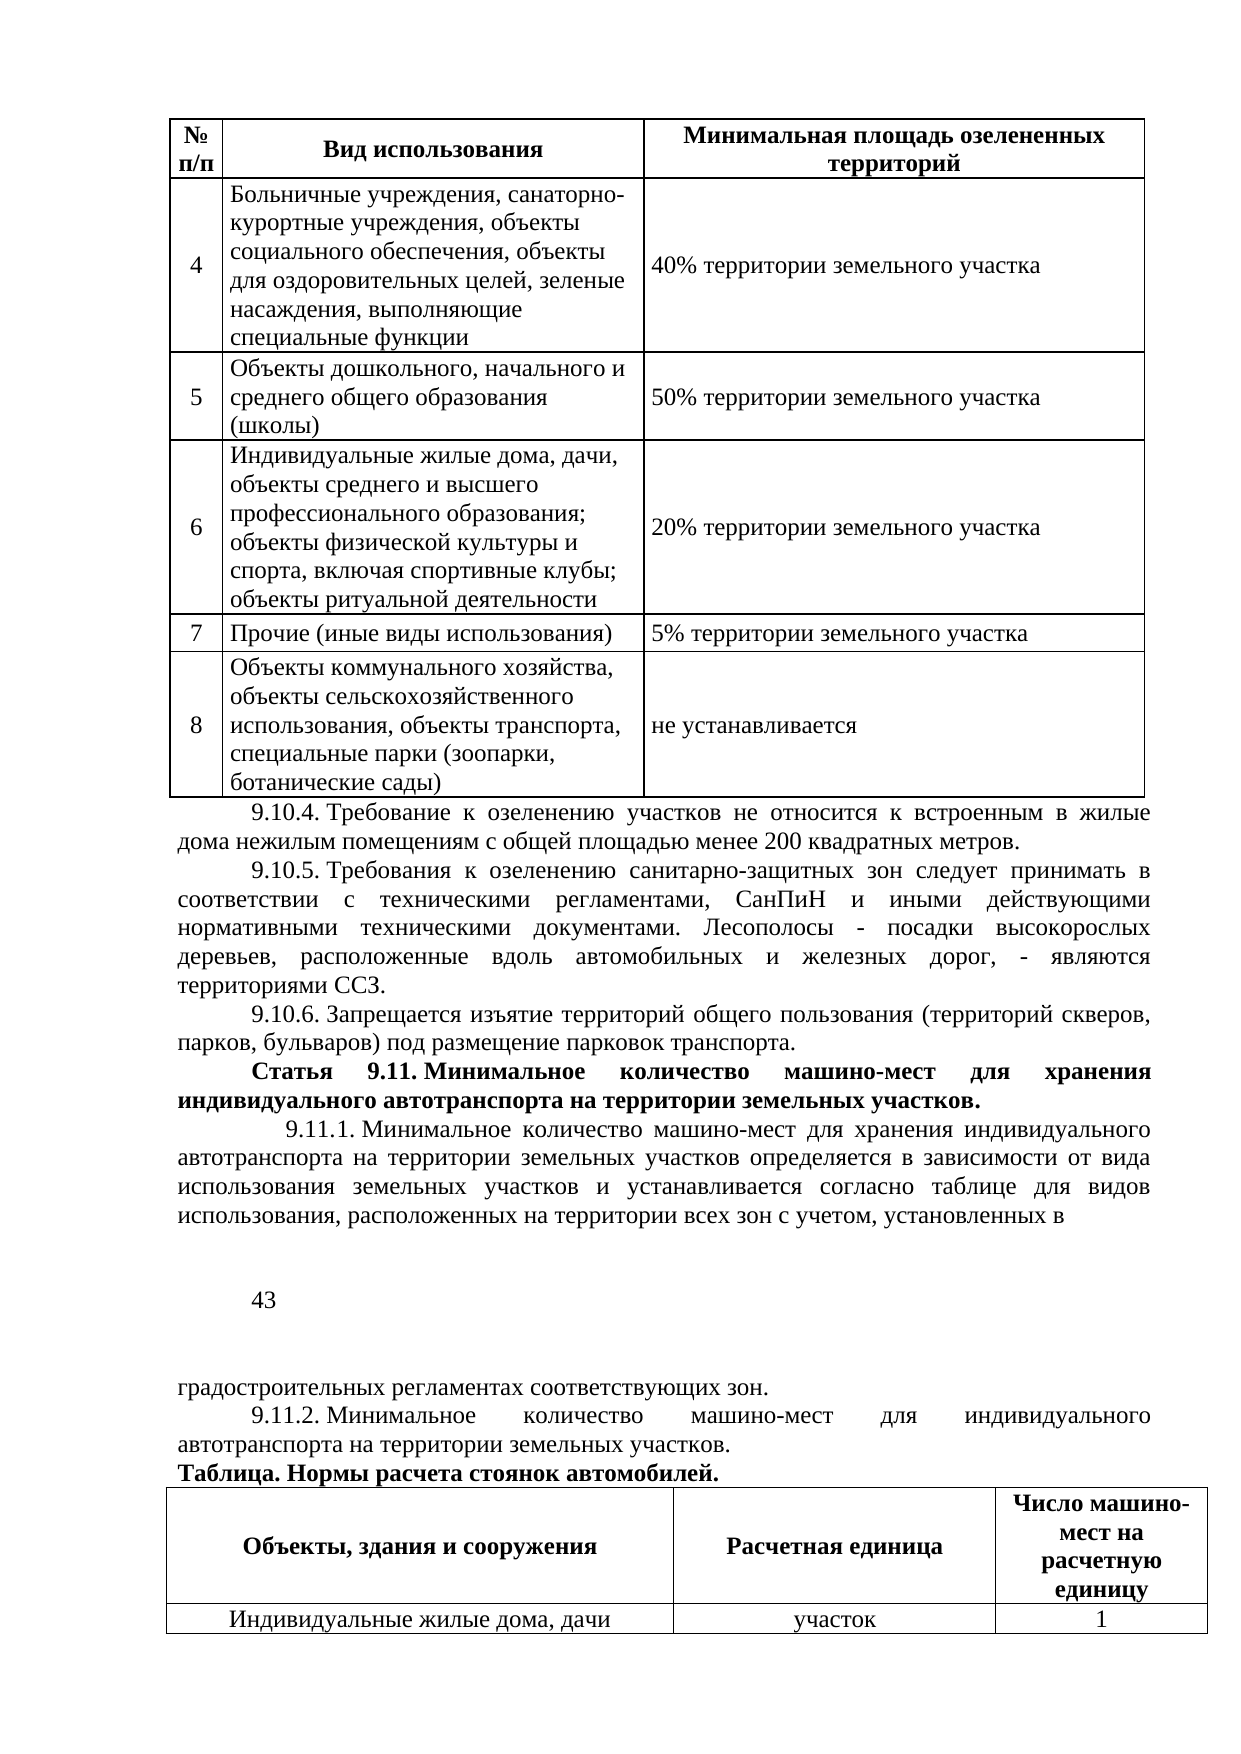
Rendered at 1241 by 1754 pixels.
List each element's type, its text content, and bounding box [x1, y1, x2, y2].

text 9.10.6. Запрещается изъятие территорий общего пользования (территорий скверов, парков, бульваров) под размещение парковок транспорта. [177, 999, 1152, 1056]
table_header № п/п [171, 120, 222, 177]
table_cell 6 [171, 441, 222, 613]
table_cell 40% территории земельного участка [645, 179, 1144, 351]
table_cell не устанавливается [645, 652, 1144, 796]
table_cell Больничные учреждения, санаторно-курортные учреждения, объекты социального обеспечения, объекты для оздоровительных целей, зеленые насаждения, выполняющие специальные функции [223, 179, 643, 351]
table_cell 1 [996, 1604, 1207, 1633]
text Таблица. Нормы расчета стоянок автомобилей. [177, 1458, 1124, 1487]
table_cell участок [674, 1604, 995, 1633]
text 9.11.1. Минимальное количество машино-мест для хранения индивидуального автотранспорта на территории земельных участков определяется в зависимости от вида использования земельных участков и устанавливается согласно таблице для видов использования, расположенных на территории всех зон с учетом, установленных в [177, 1114, 1152, 1229]
table_cell 5% территории земельного участка [645, 615, 1144, 651]
table_cell 20% территории земельного участка [645, 441, 1144, 613]
table_cell Прочие (иные виды использования) [223, 615, 643, 651]
text 43 [177, 1257, 1152, 1314]
table_cell 4 [171, 179, 222, 351]
table_cell 5 [171, 353, 222, 439]
text градостроительных регламентах соответствующих зон. [177, 1372, 1152, 1401]
table_cell Индивидуальные жилые дома, дачи [167, 1604, 673, 1633]
table_header Объекты, здания и сооружения [167, 1488, 673, 1603]
table_header Вид использования [223, 120, 643, 177]
table_cell Объекты дошкольного, начального и среднего общего образования (школы) [223, 353, 643, 439]
table_header Минимальная площадь озелененных территорий [645, 120, 1144, 177]
table_cell 8 [171, 652, 222, 796]
table_cell 7 [171, 615, 222, 651]
table_header Число машино-мест на расчетную единицу [996, 1488, 1207, 1603]
text 9.10.5. Требования к озеленению санитарно-защитных зон следует принимать в соответствии с техническими регламентами, СанПиН и иными действующими нормативными техническими документами. Лесополосы - посадки высокорослых деревьев, расположенные вдоль автомобильных и железных дорог, - являются территориями ССЗ. [177, 855, 1152, 999]
table_header Расчетная единица [674, 1488, 995, 1603]
text 9.11.2. Минимальное количество машино-мест для индивидуального автотранспорта на территории земельных участков. [177, 1401, 1152, 1458]
list Статья 9.11. Минимальное количество машино-мест для хранения индивидуального автотранспорта на территории земельных участков. [177, 1056, 1152, 1114]
text 9.10.4. Требование к озеленению участков не относится к встроенным в жилые дома нежилым помещениям с общей площадью менее 200 квадратных метров. [177, 797, 1152, 855]
table_cell Объекты коммунального хозяйства, объекты сельскохозяйственного использования, объекты транспорта, специальные парки (зоопарки, ботанические сады) [223, 652, 643, 796]
table_cell 50% территории земельного участка [645, 353, 1144, 439]
table_cell Индивидуальные жилые дома, дачи, объекты среднего и высшего профессионального образования; объекты физической культуры и спорта, включая спортивные клубы; объекты ритуальной деятельности [223, 441, 643, 613]
